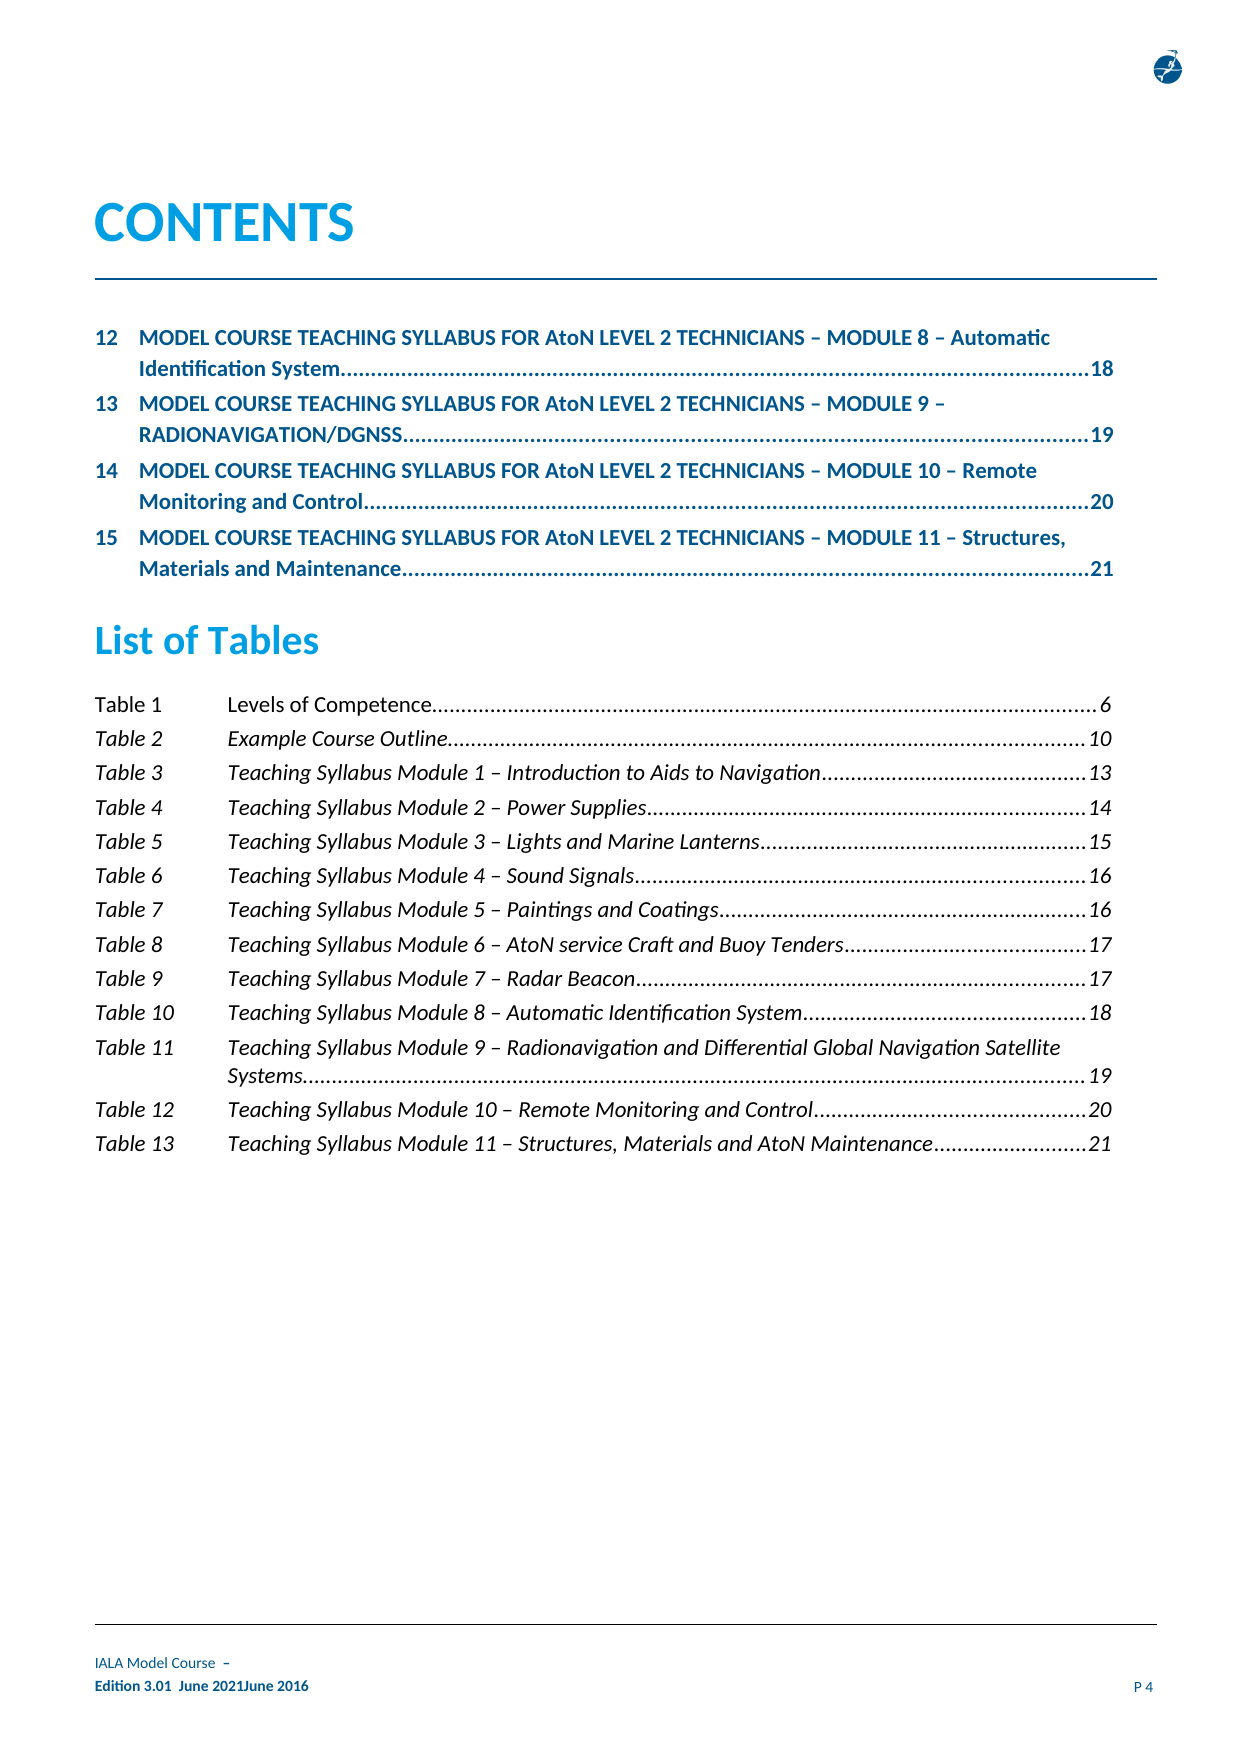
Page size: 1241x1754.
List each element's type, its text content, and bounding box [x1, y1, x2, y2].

text Table 1 Levels of Competence 6 [94, 690, 1113, 718]
text Table 13 Teaching Syllabus Module 11 – Structures, Materials and AtoN Maintenance 21 [94, 1129, 1113, 1157]
text Table 7 Teaching Syllabus Module 5 – Paintings and Coatings 16 [94, 896, 1113, 924]
list List of Tables [94, 614, 1157, 665]
text Table 6 Teaching Syllabus Module 4 – Sound Signals 16 [94, 861, 1113, 889]
text 13 MODEL COURSE TEACHING SYLLABUS FOR AtoN LEVEL 2 TECHNICIANS – MODULE 9 – RADIONAVIGATION/DGNSS 19 [94, 386, 1113, 449]
text 14 MODEL COURSE TEACHING SYLLABUS FOR AtoN LEVEL 2 TECHNICIANS – MODULE 10 – Remote Monitoring and Control 20 [94, 453, 1113, 515]
text Table 5 Teaching Syllabus Module 3 – Lights and Marine Lanterns 15 [94, 827, 1113, 855]
text Table 10 Teaching Syllabus Module 8 – Automatic Identification System 18 [94, 998, 1113, 1026]
text Table 8 Teaching Syllabus Module 6 – AtoN service Craft and Buoy Tenders 17 [94, 930, 1113, 958]
text Table 3 Teaching Syllabus Module 1 – Introduction to Aids to Navigation 13 [94, 758, 1113, 787]
text Table 11 Teaching Syllabus Module 9 – Radionavigation and Differential Global Navigation Satellite Systems 19 [94, 1033, 1113, 1089]
text Table 2 Example Course Outline 10 [94, 724, 1113, 752]
picture [1122, 0, 1241, 119]
text Table 12 Teaching Syllabus Module 10 – Remote Monitoring and Control 20 [94, 1095, 1113, 1123]
text 15 MODEL COURSE TEACHING SYLLABUS FOR AtoN LEVEL 2 TECHNICIANS – MODULE 11 – Structures, Materials and Maintenance 21 [94, 519, 1113, 582]
text 12 MODEL COURSE TEACHING SYLLABUS FOR AtoN LEVEL 2 TECHNICIANS – MODULE 8 – Automatic Identification System 18 [94, 319, 1113, 382]
text Table 4 Teaching Syllabus Module 2 – Power Supplies 14 [94, 793, 1113, 821]
text Table 9 Teaching Syllabus Module 7 – Radar Beacon 17 [94, 964, 1113, 992]
